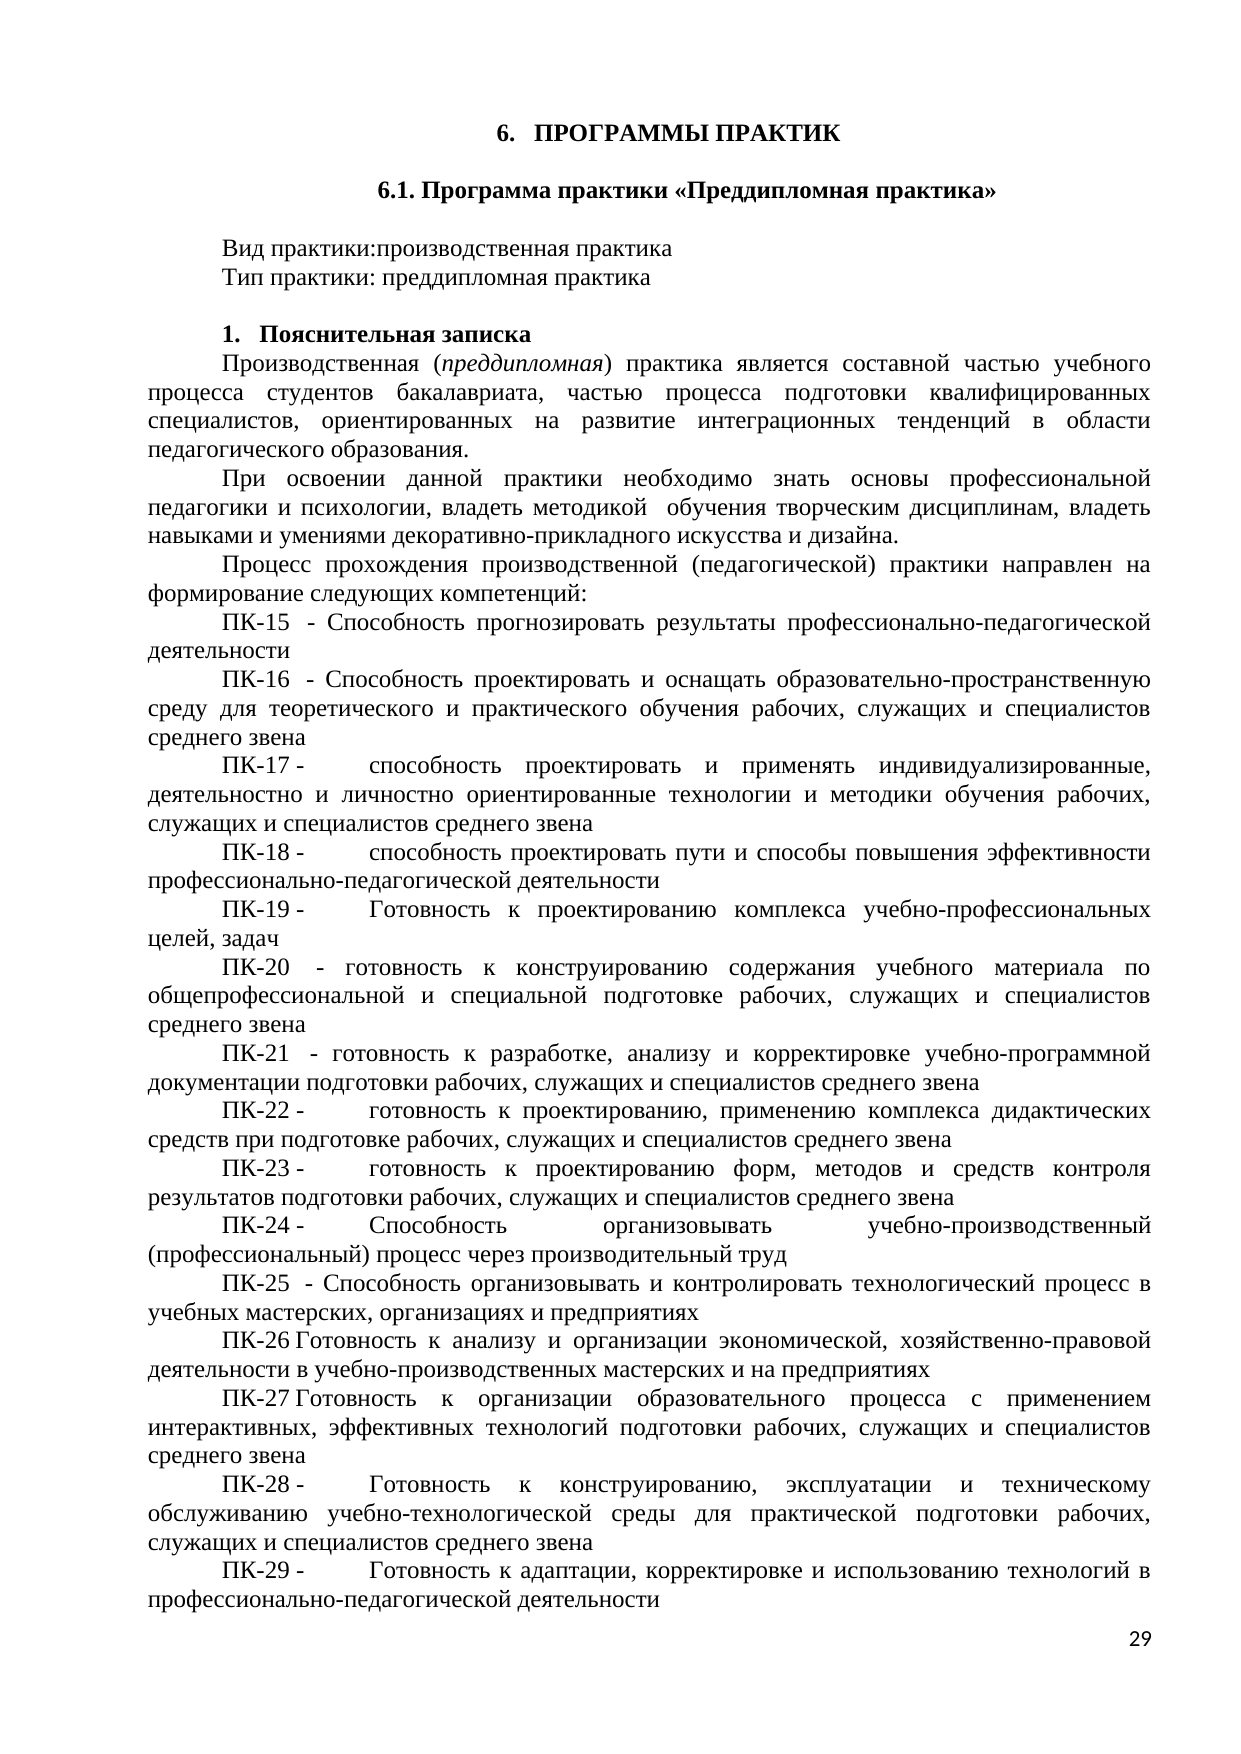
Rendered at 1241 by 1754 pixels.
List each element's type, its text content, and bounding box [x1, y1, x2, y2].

text ПК-22 - готовность к проектированию, применению комплекса дидактических средств при подготовке рабочих, служащих и специалистов среднего звена [148, 1096, 1152, 1153]
list 6.1. Программа практики «Преддипломная практика» [223, 176, 1152, 204]
text ПК-20 - готовность к конструированию содержания учебного материала по общепрофессиональной и специальной подготовке рабочих, служащих и специалистов среднего звена [148, 952, 1152, 1038]
text Тип практики: преддипломная практика [148, 262, 1152, 291]
text ПК-29 - Готовность к адаптации, корректировке и использованию технологий в профессионально-педагогической деятельности [148, 1556, 1152, 1613]
text ПК-18 - способность проектировать пути и способы повышения эффективности профессионально-педагогической деятельности [148, 837, 1152, 894]
text ПК-25 - Способность организовывать и контролировать технологический процесс в учебных мастерских, организациях и предприятиях [148, 1268, 1152, 1326]
text ПК-26 Готовность к анализу и организации экономической, хозяйственно-правовой деятельности в учебно-производственных мастерских и на предприятиях [148, 1326, 1152, 1383]
list Пояснительная записка [222, 319, 1152, 348]
text ПК-15 - Способность прогнозировать результаты профессионально-педагогической деятельности [148, 607, 1152, 664]
text Процесс прохождения производственной (педагогической) практики направлен на формирование следующих компетенций: [148, 549, 1152, 607]
text ПК-16 - Способность проектировать и оснащать образовательно-пространственную среду для теоретического и практического обучения рабочих, служащих и специалистов среднего звена [148, 664, 1152, 751]
text ПК-19 - Готовность к проектированию комплекса учебно-профессиональных целей, задач [148, 894, 1152, 952]
list ПРОГРАММЫ ПРАКТИК [185, 118, 1152, 147]
text ПК-17 - способность проектировать и применять индивидуализированные, деятельностно и личностно ориентированные технологии и методики обучения рабочих, служащих и специалистов среднего звена [148, 751, 1152, 837]
text Вид практики:производственная практика [148, 233, 1152, 262]
text ПК-23 - готовность к проектированию форм, методов и средств контроля результатов подготовки рабочих, служащих и специалистов среднего звена [148, 1153, 1152, 1211]
text ПК-21 - готовность к разработке, анализу и корректировке учебно-программной документации подготовки рабочих, служащих и специалистов среднего звена [148, 1038, 1152, 1096]
text Производственная (преддипломная) практика является составной частью учебного процесса студентов бакалавриата, частью процесса подготовки квалифицированных специалистов, ориентированных на развитие интеграционных тенденций в области педагогического образования. [148, 348, 1152, 463]
text ПК-27 Готовность к организации образовательного процесса с применением интерактивных, эффективных технологий подготовки рабочих, служащих и специалистов среднего звена [148, 1383, 1152, 1469]
text ПК-28 - Готовность к конструированию, эксплуатации и техническому обслуживанию учебно-технологической среды для практической подготовки рабочих, служащих и специалистов среднего звена [148, 1469, 1152, 1556]
text ПК-24 - Способность организовывать учебно-производственный (профессиональный) процесс через производительный труд [148, 1211, 1152, 1268]
text При освоении данной практики необходимо знать основы профессиональной педагогики и психологии, владеть методикой обучения творческим дисциплинам, владеть навыками и умениями декоративно-прикладного искусства и дизайна. [148, 463, 1152, 549]
